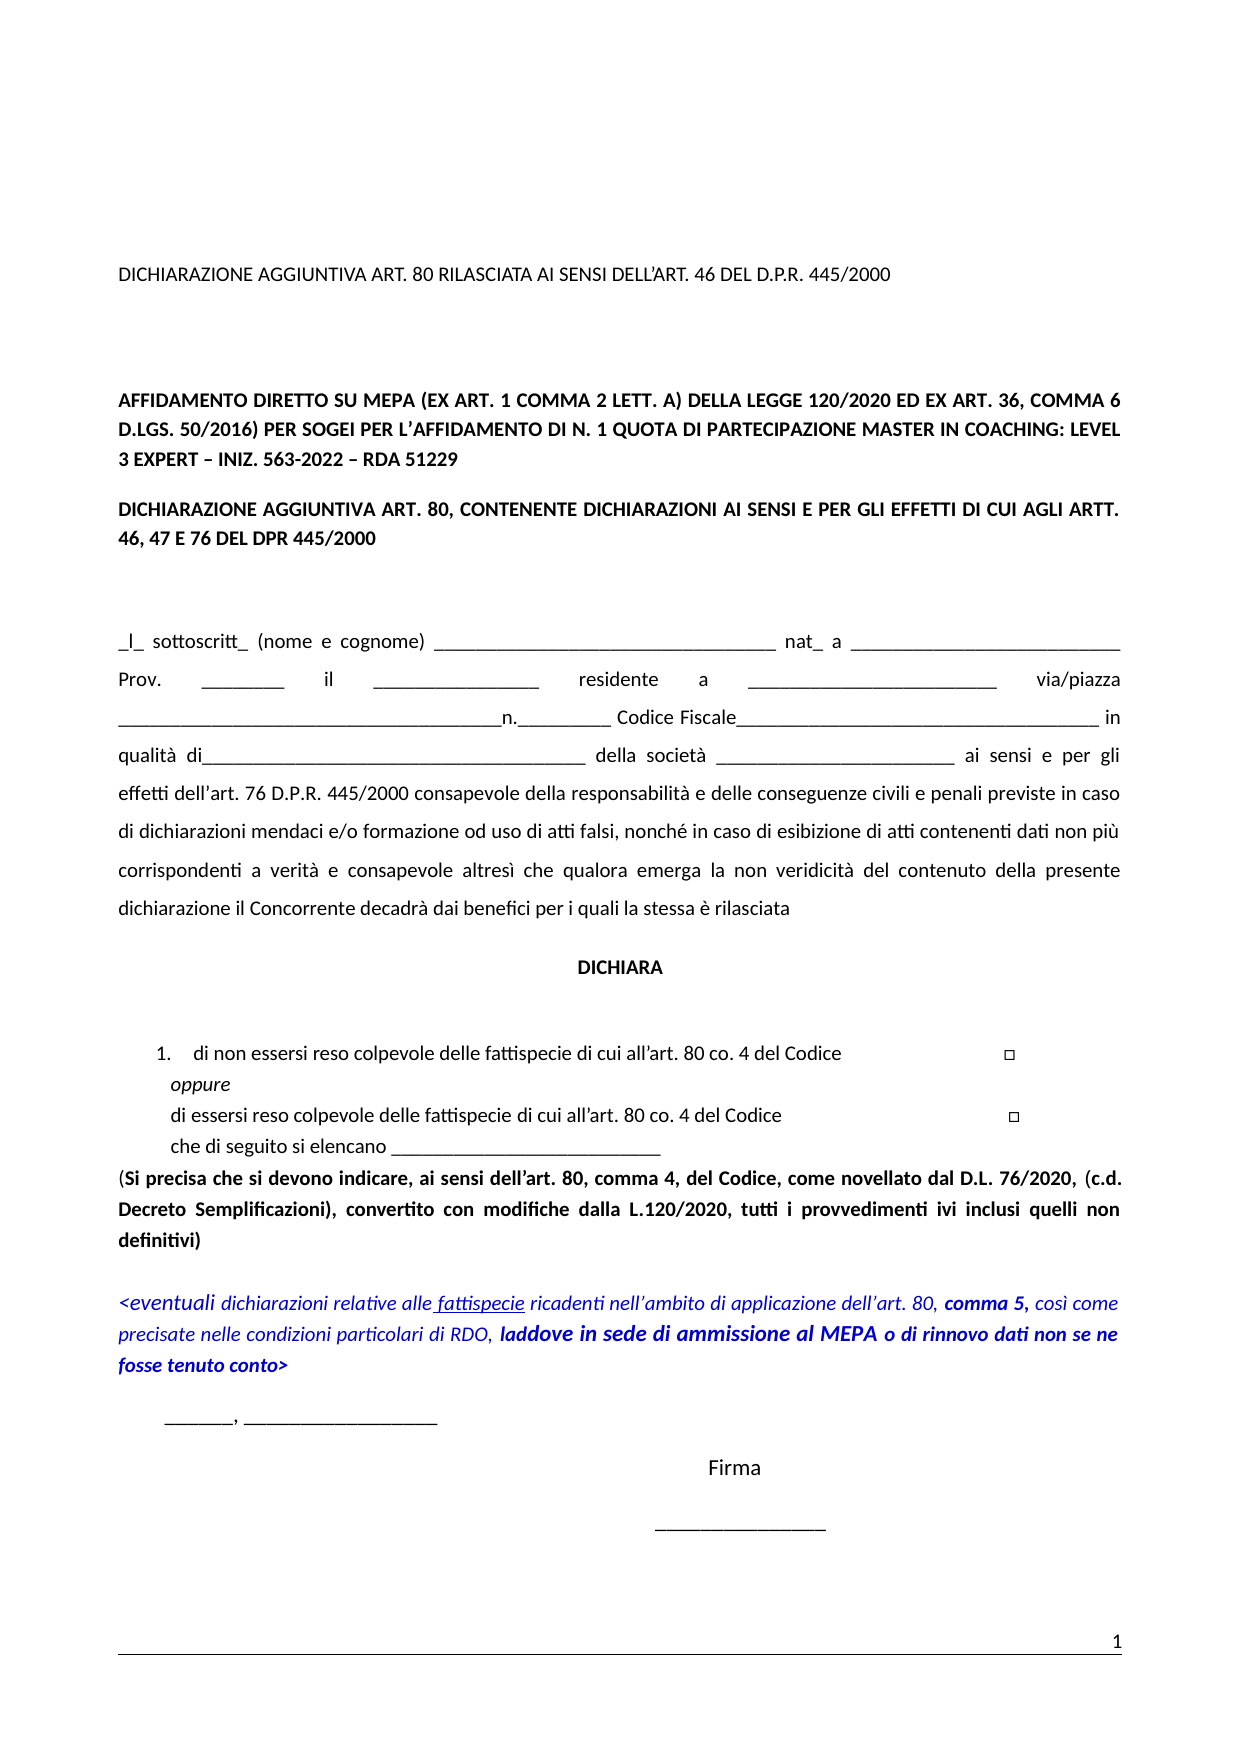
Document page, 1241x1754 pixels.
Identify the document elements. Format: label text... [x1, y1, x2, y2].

text _l_ sottoscritt_ (nome e cognome) _________________________________ nat_ a __________________________ Prov. ________ il ________________ residente a ________________________ via/piazza _____________________________________n._________ Codice Fiscale___________________________________ in qualità di_____________________________________ della società _______________________ ai sensi e per gli effetti dell’art. 76 D.P.R. 445/2000 consapevole della responsabilità e delle conseguenze civili e penali previste in caso di dichiarazioni mendaci e/o formazione od uso di atti falsi, nonché in caso di esibizione di atti contenenti dati non più corrispondenti a verità e consapevole altresì che qualora emerga la non veridicità del contenuto della presente dichiarazione il Concorrente decadrà dai benefici per i quali la stessa è rilasciata [118, 628, 1122, 920]
list di non essersi reso colpevole delle fattispecie di cui all’art. 80 co. 4 del Codice □ [156, 1035, 1122, 1066]
text oppure [170, 1066, 1122, 1098]
list (Si precisa che si devono indicare, ai sensi dell’art. 80, comma 4, del Codice, come novellato dal D.L. 76/2020, (c.d. Decreto Semplificazioni), convertito con modifiche dalla L.120/2020, tutti i provvedimenti ivi inclusi quelli non definitivi) [118, 1160, 1122, 1254]
text Affidamento diretto su MEPA (ex art. 1 comma 2 lett. a) della legge 120/2020 ed ex art. 36, comma 6 d.lgs. 50/2016) per SOGEI per l’AFFIDAMENTO DI N. 1 Quota di partecipazione Master in Coaching: Level 3 Expert – INIZ. 563-2022 – RDA 51229 [118, 387, 1122, 471]
text <eventuali dichiarazioni relative alle fattispecie ricadenti nell’ambito di applicazione dell’art. 80, comma 5, così come precisate nelle condizioni particolari di RDO, laddove in sede di ammissione al MEPA o di rinnovo dati non se ne fosse tenuto conto> [118, 1285, 1120, 1379]
text che di seguito si elencano __________________________ [156, 1129, 1122, 1160]
text di essersi reso colpevole delle fattispecie di cui all’art. 80 co. 4 del Codice □ [118, 1098, 1122, 1129]
text _______________ [118, 1506, 1122, 1534]
text DICHIARA [118, 954, 1122, 979]
text Dichiarazione aggiuntiva art. 80, CONTENENTE DICHIARAZIONI AI SENSI E PER GLI EFFETTI DI CUI AGLI ARTT. 46, 47 E 76 DEL DPR 445/2000 [118, 496, 1122, 550]
text Firma [174, 1453, 1122, 1481]
text ______, _________________ [118, 1400, 1122, 1428]
text DICHIARAZIONE AGGIUNTIVA art. 80 RILASCIATA AI SENSI DELL’ART. 46 DEL D.P.R. 445/2000 [118, 261, 1122, 287]
